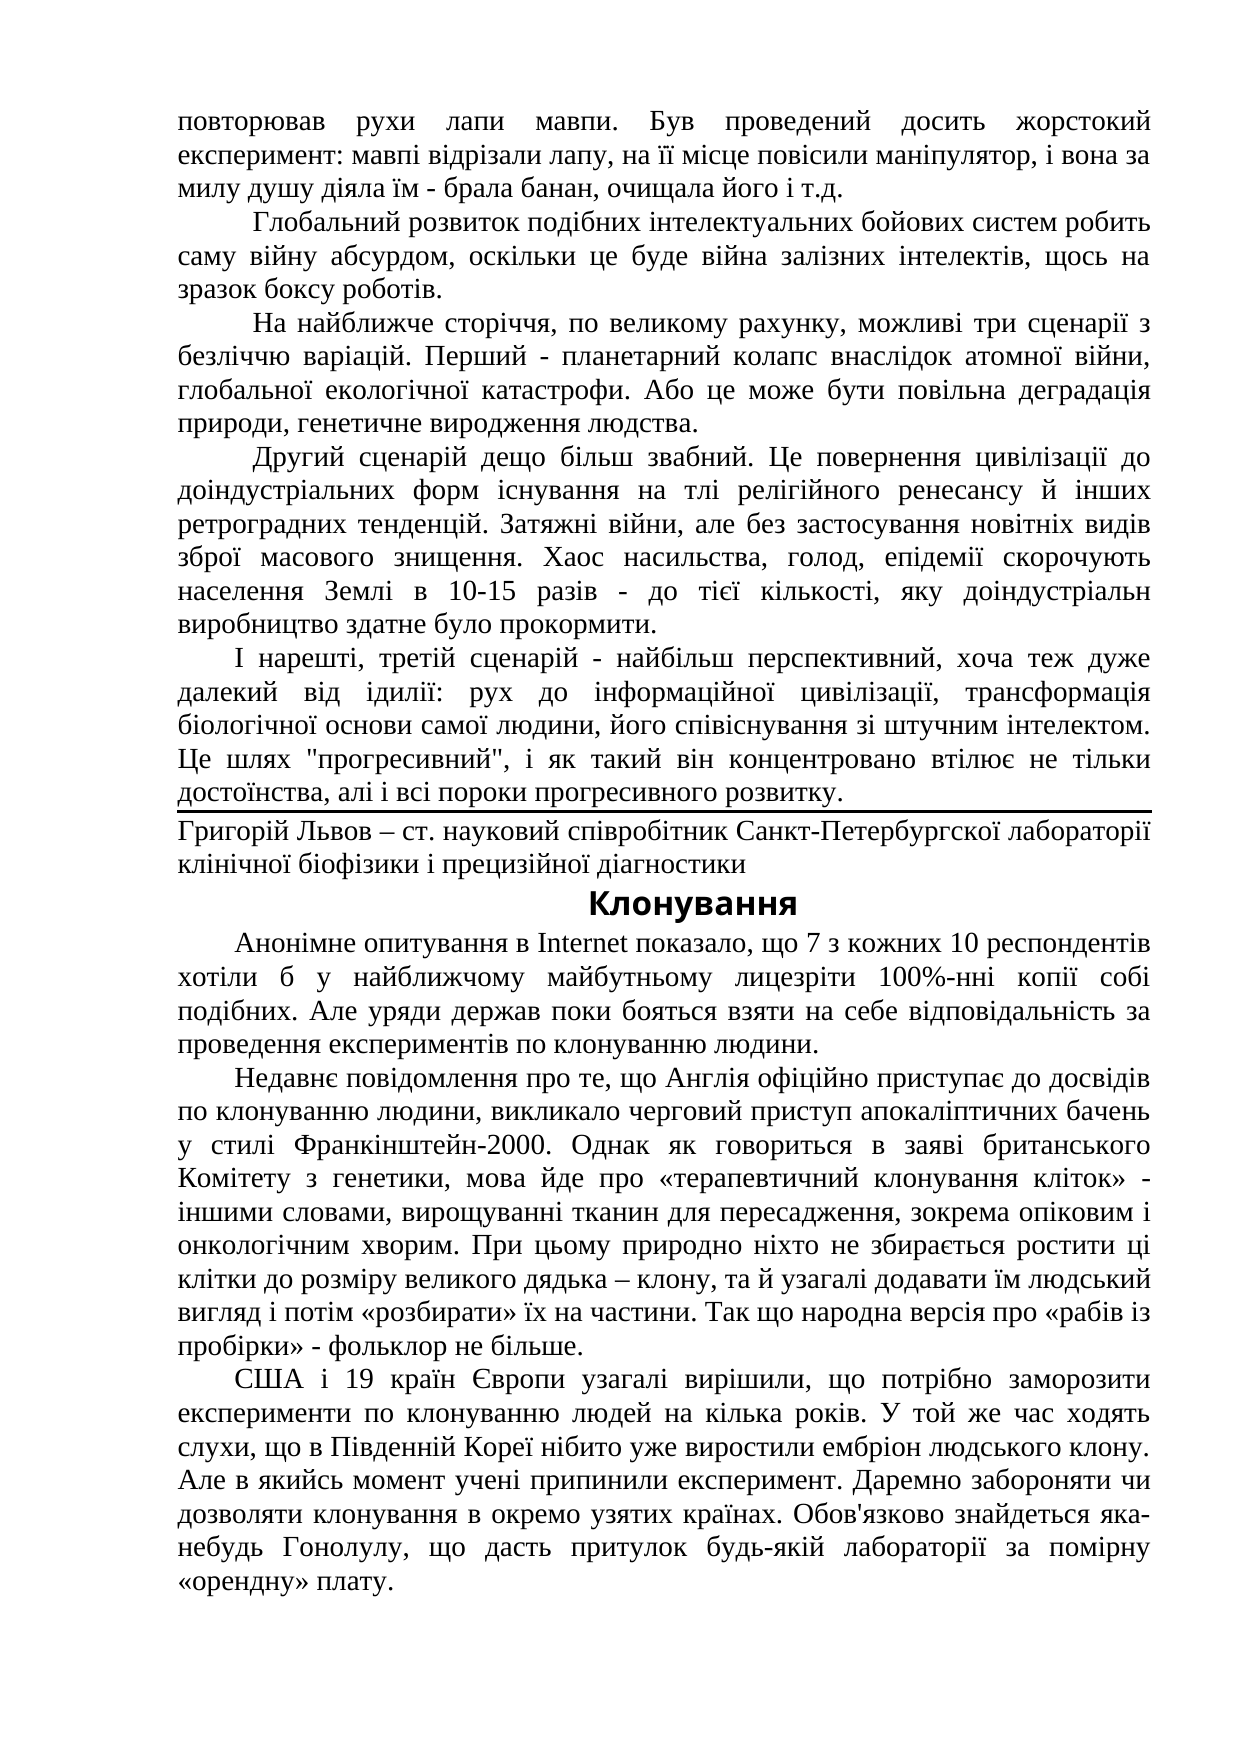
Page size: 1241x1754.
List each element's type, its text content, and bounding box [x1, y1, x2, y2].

text Глобальний розвиток подібних інтелектуальних бойових систем робить саму війну абсурдом, оскільки це буде війна залізних інтелектів, щось на зразок боксу роботів. [177, 204, 1152, 305]
text Анонімне опитування в Internet показало, що 7 з кожних 10 респондентів хотіли б у найближчому майбутньому лицезріти 100%-нні копії собі подібних. Але уряди держав поки бояться взяти на себе відповідальність за проведення експериментів по клонуванню людини. [177, 926, 1152, 1060]
text На найближче сторіччя, по великому рахунку, можливі три сценарії з безліччю варіацій. Перший - планетарний колапс внаслідок атомної війни, глобальної екологічної катастрофи. Або це може бути повільна деградація природи, генетичне виродження людства. [177, 305, 1152, 439]
text Другий сценарій дещо більш звабний. Це повернення цивілізації до доіндустріальних форм існування на тлі релігійного ренесансу й інших ретроградних тенденцій. Затяжні війни, але без застосування новітніх видів зброї масового знищення. Хаос насильства, голод, епідемії скорочують населення Землі в 10-15 разів - до тієї кількості, яку доіндустріальн виробництво здатне було прокормити. [177, 439, 1152, 640]
text І нарешті, третій сценарій - найбільш перспективний, хоча теж дуже далекий від ідилії: рух до інформаційної цивілізації, трансформація біологічної основи самої людини, його співіснування зі штучним інтелектом. Це шлях "прогресивний", і як такий він концентровано втілює не тільки достоїнства, алі і всі пороки прогресивного розвитку. [177, 640, 1152, 810]
text Григорій Львов – ст. науковий співробітник Санкт-Петербургскої лабораторії клінічної біофізики і прецизійної діагностики [177, 813, 1152, 880]
text США і 19 країн Європи узагалі вирішили, що потрібно заморозити експерименти по клонуванню людей на кілька років. У той же час ходять слухи, що в Південній Кореї нібито уже виростили ембріон людського клону. Але в якийсь момент учені припинили експеримент. Даремно забороняти чи дозволяти клонування в окремо узятих країнах. Обов'язково знайдеться яка-небудь Гонолулу, що дасть притулок будь-якій лабораторії за помірну «орендну» плату. [177, 1362, 1152, 1596]
text Недавнє повідомлення про те, що Англія офіційно приступає до досвідів по клонуванню людини, викликало черговий приступ апокаліптичних бачень у стилі Франкінштейн-2000. Однак як говориться в заяві британського Комітету з генетики, мова йде про «терапевтичний клонування кліток» - іншими словами, вирощуванні тканин для пересадження, зокрема опіковим і онкологічним хворим. При цьому природно ніхто не збирається ростити ці клітки до розміру великого дядька – клону, та й узагалі додавати їм людський вигляд і потім «розбирати» їх на частини. Так що народна версія про «рабів із пробірки» - фольклор не більше. [177, 1060, 1152, 1362]
text Клонування [177, 880, 1152, 926]
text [177, 103, 1152, 204]
